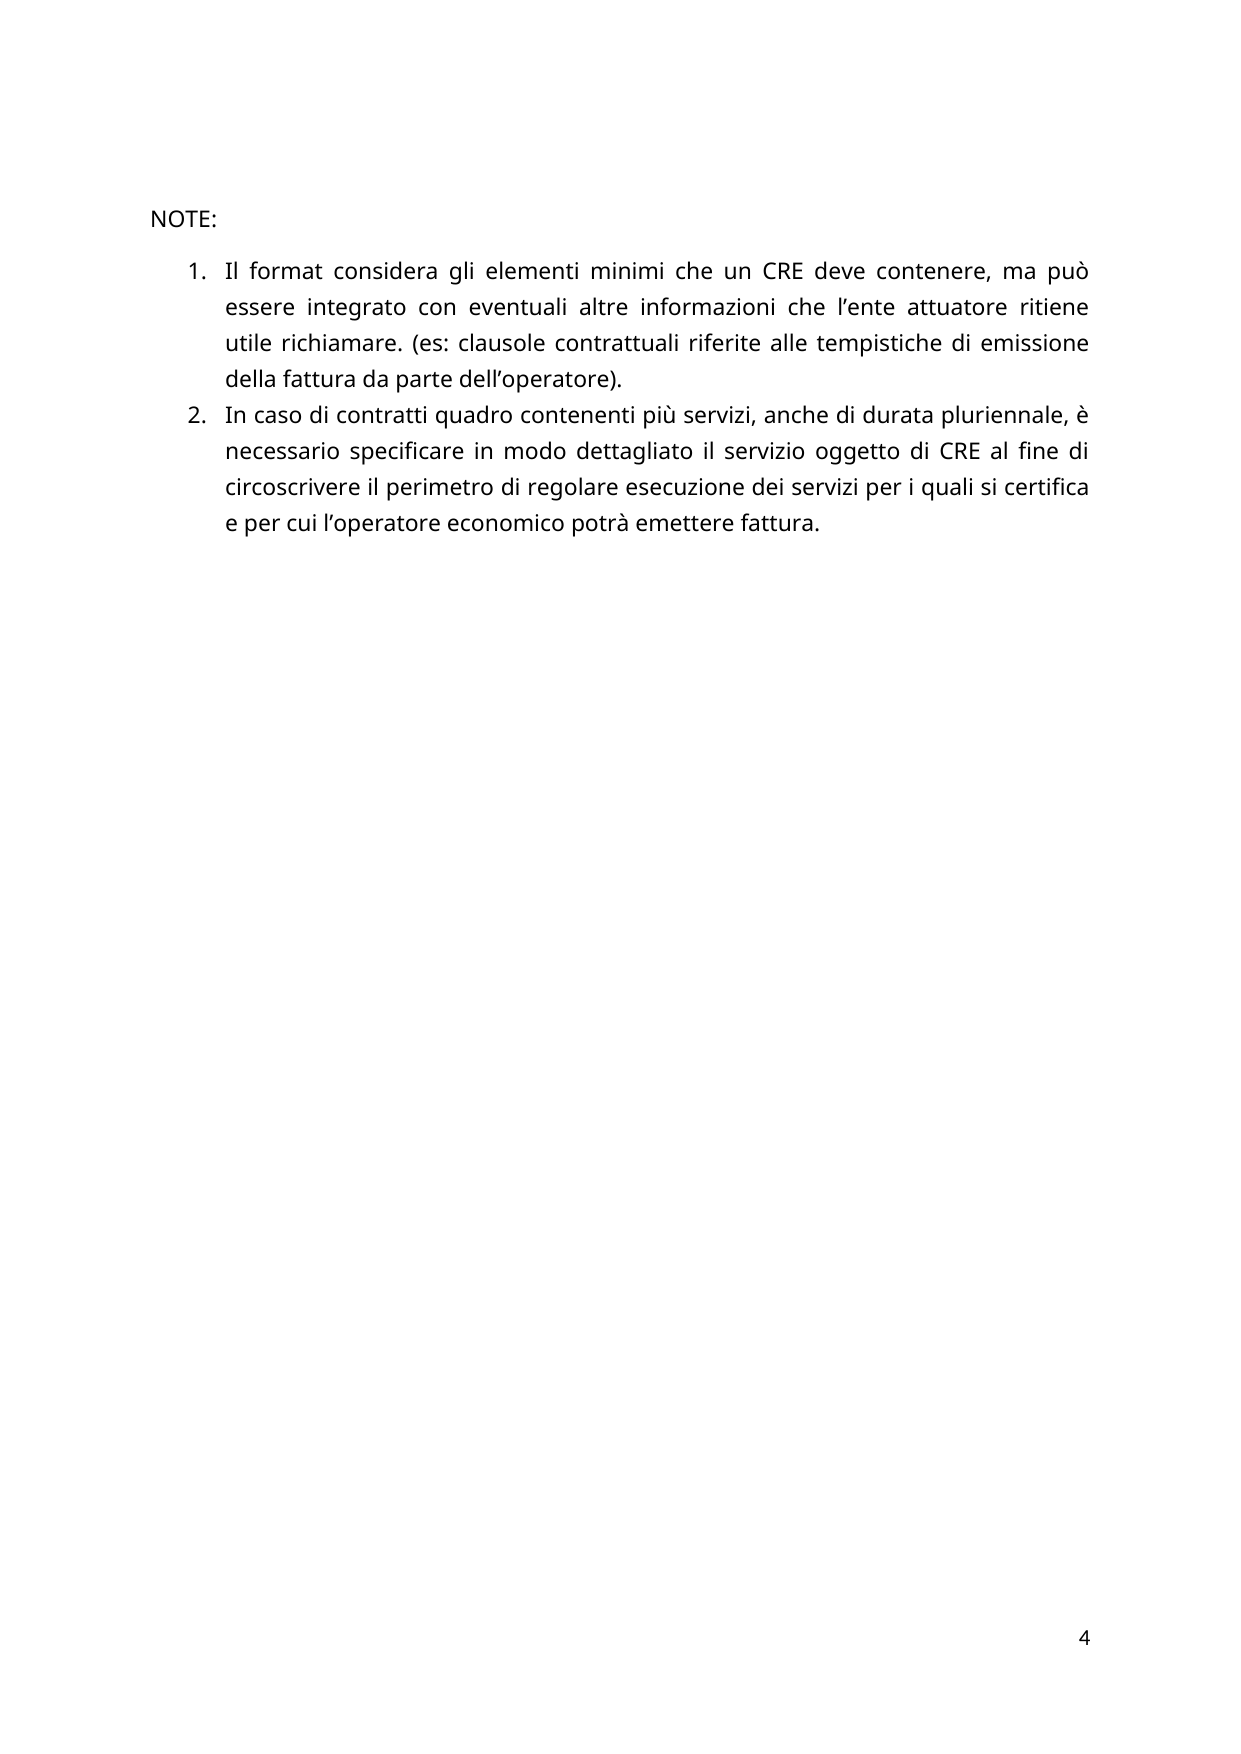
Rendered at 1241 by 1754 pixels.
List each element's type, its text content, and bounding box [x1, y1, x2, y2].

text NOTE: [150, 203, 1090, 234]
list In caso di contratti quadro contenenti più servizi, anche di durata pluriennale, è necessario specificare in modo dettagliato il servizio oggetto di CRE al fine di circoscrivere il perimetro di regolare esecuzione dei servizi per i quali si certifica e per cui l’operatore economico potrà emettere fattura. [187, 399, 1090, 538]
list Il format considera gli elementi minimi che un CRE deve contenere, ma può essere integrato con eventuali altre informazioni che l’ente attuatore ritiene utile richiamare. (es: clausole contrattuali riferite alle tempistiche di emissione della fattura da parte dell’operatore). [187, 255, 1090, 394]
